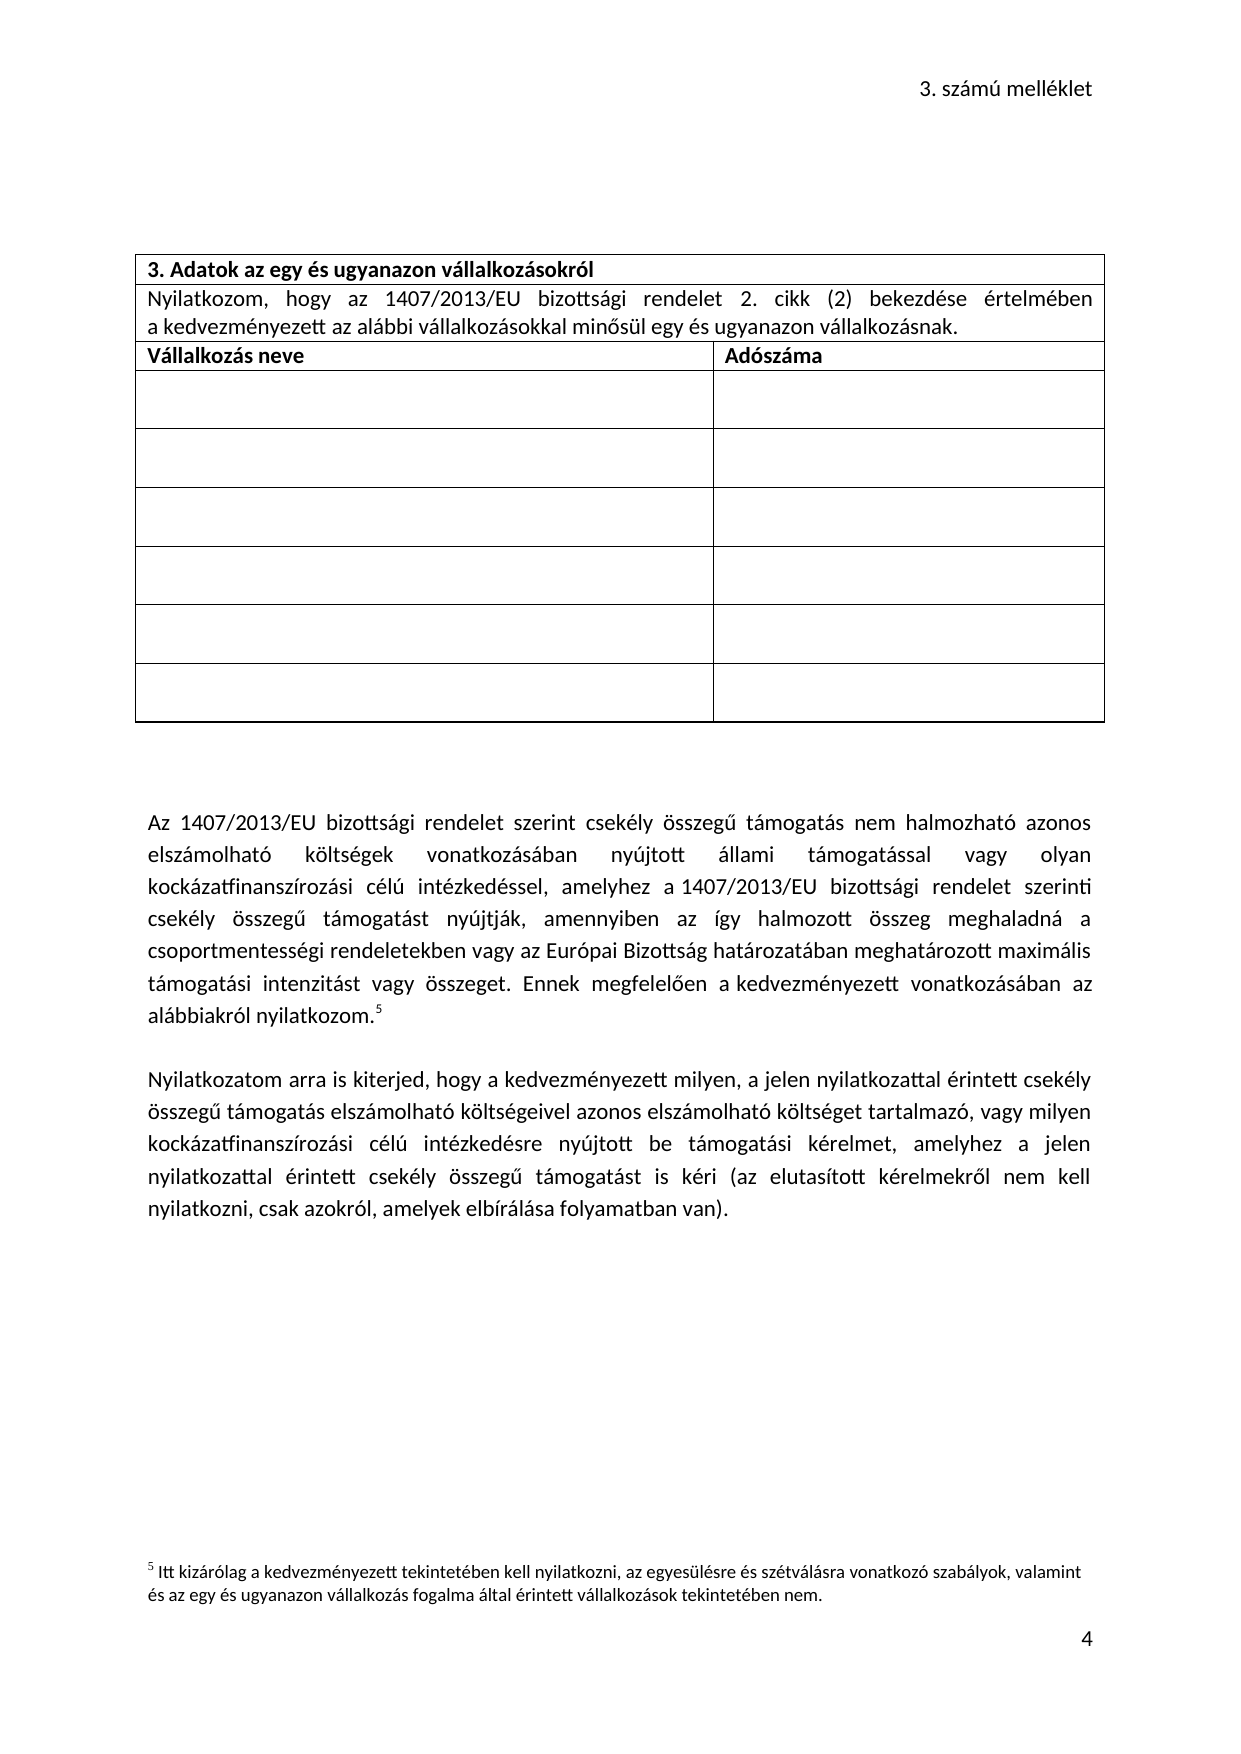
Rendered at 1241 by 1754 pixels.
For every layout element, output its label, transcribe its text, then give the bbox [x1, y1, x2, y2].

table_cell [714, 371, 1104, 428]
table_cell [136, 547, 713, 604]
table_cell [714, 547, 1104, 604]
table_cell [136, 605, 713, 663]
text Az 1407/2013/EU bizottsági rendelet szerint csekély összegű támogatás nem halmozható azonos elszámolható költségek vonatkozásában nyújtott állami támogatással vagy olyan kockázatfinanszírozási célú intézkedéssel, amelyhez a 1407/2013/EU bizottsági rendelet szerinti csekély összegű támogatást nyújtják, amennyiben az így halmozott összeg meghaladná a csoportmentességi rendeletekben vagy az Európai Bizottság határozatában meghatározott maximális támogatási intenzitást vagy összeget. Ennek megfelelően a kedvezményezett vonatkozásában az alábbiakról nyilatkozom. [148, 808, 1093, 1029]
table_cell [714, 605, 1104, 663]
table_cell [136, 664, 713, 721]
table_header 3. Adatok az egy és ugyanazon vállalkozásokról [136, 255, 1104, 283]
table_cell [714, 488, 1104, 546]
table_cell Adószáma [714, 342, 1104, 369]
table_cell [714, 429, 1104, 487]
text Nyilatkozatom arra is kiterjed, hogy a kedvezményezett milyen, a jelen nyilatkozattal érintett csekély összegű támogatás elszámolható költségeivel azonos elszámolható költséget tartalmazó, vagy milyen kockázatfinanszírozási célú intézkedésre nyújtott be támogatási kérelmet, amelyhez a jelen nyilatkozattal érintett csekély összegű támogatást is kéri (az elutasított kérelmekről nem kell nyilatkozni, csak azokról, amelyek elbírálása folyamatban van). [148, 1065, 1093, 1222]
table_cell Vállalkozás neve [136, 342, 713, 369]
table_cell Nyilatkozom, hogy az 1407/2013/EU bizottsági rendelet 2. cikk (2) bekezdése értelmében a kedvezményezett az alábbi vállalkozásokkal minősül egy és ugyanazon vállalkozásnak. [136, 285, 1104, 341]
table_cell [136, 488, 713, 546]
table_cell [136, 371, 713, 428]
table_cell [136, 429, 713, 487]
table_cell [714, 664, 1104, 721]
